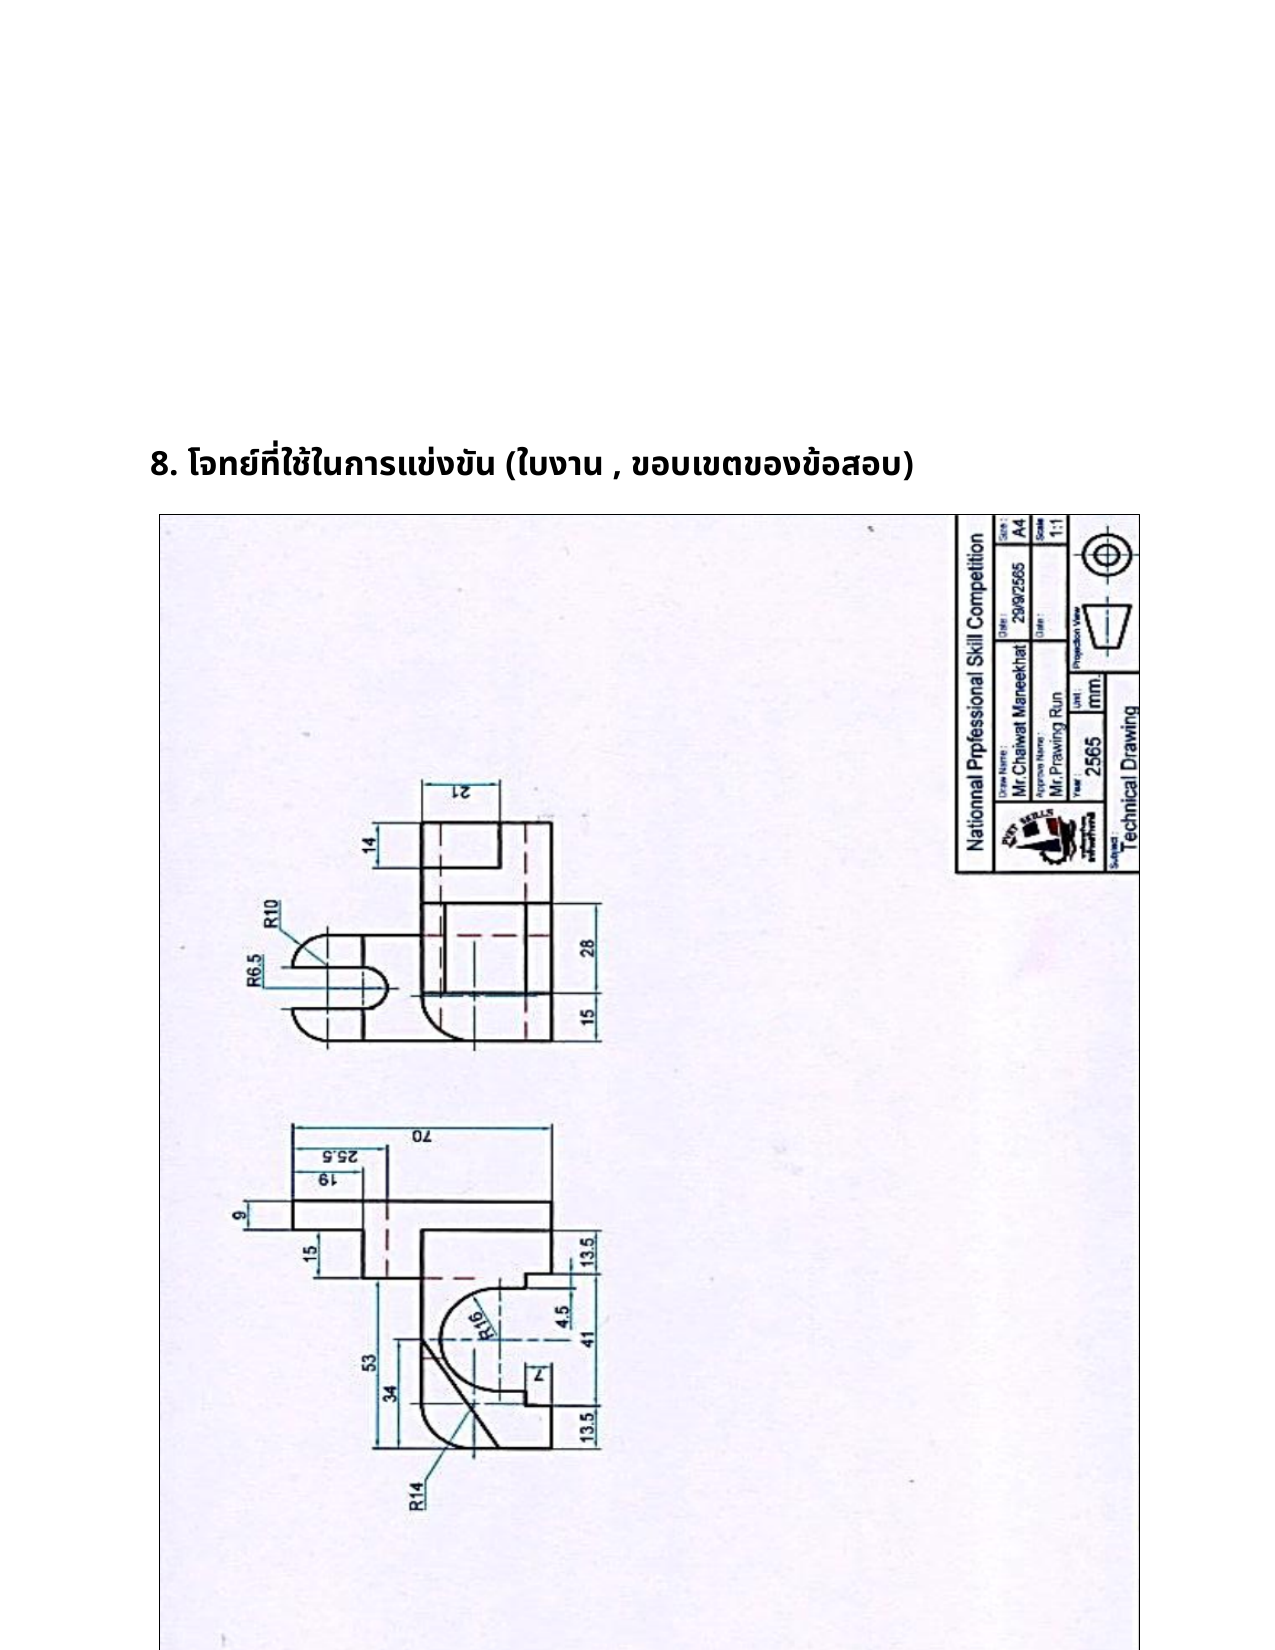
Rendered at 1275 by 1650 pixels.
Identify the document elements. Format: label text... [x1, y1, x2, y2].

text 8. โจทย์ที่ใช้ในการแข่งขัน (ใบงาน , ขอบเขตของข้อสอบ) [150, 440, 1125, 490]
picture [161, 516, 1139, 1650]
